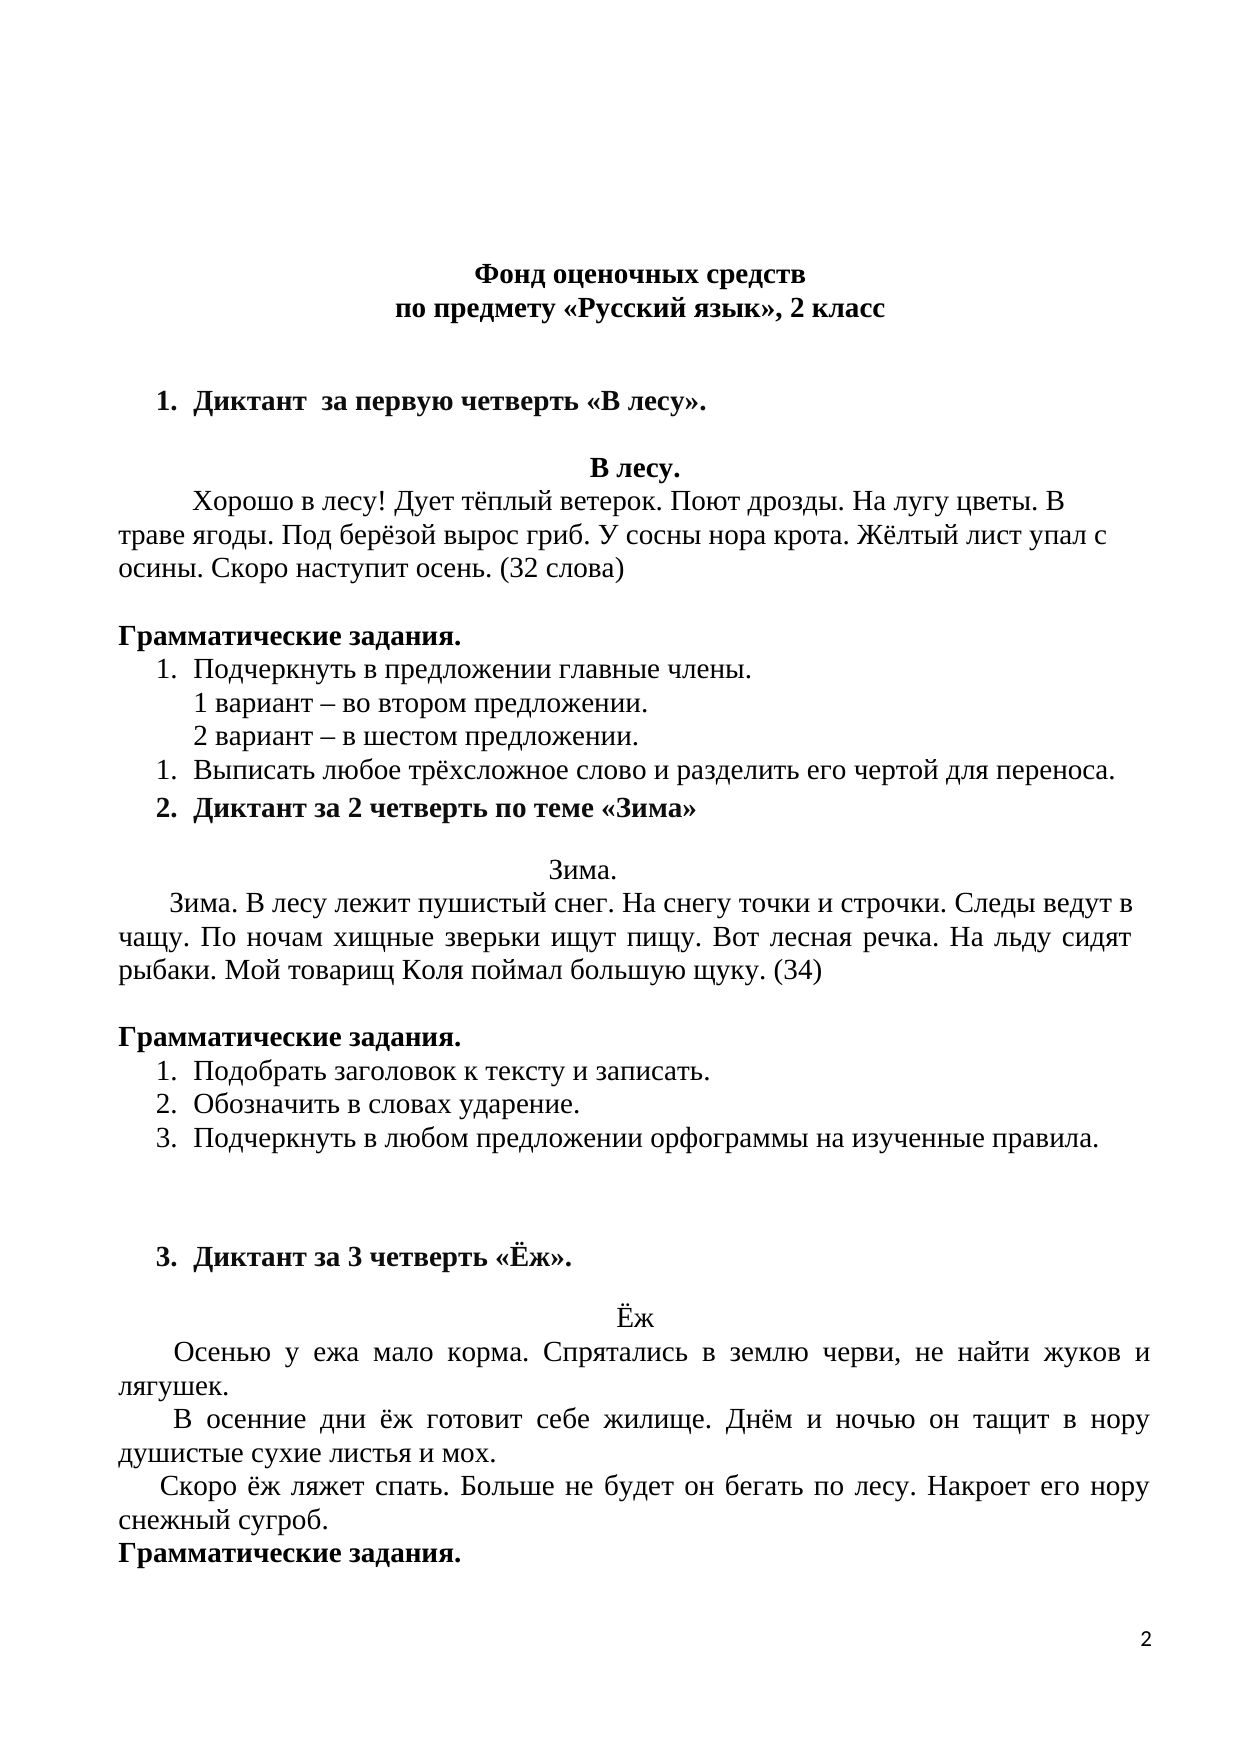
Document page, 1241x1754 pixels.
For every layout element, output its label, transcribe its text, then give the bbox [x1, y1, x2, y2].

text Грамматические задания. [118, 618, 1133, 651]
text Хорошо в лесу! Дует тёплый ветерок. Поют дрозды. На лугу цветы. В траве ягоды. Под берёзой вырос гриб. У сосны нора крота. Жёлтый лист упал с осины. Скоро наступит осень. (32 слова) [118, 483, 1133, 584]
text Скоро ёж ляжет спать. Больше не будет он бегать по лесу. Накроет его нору снежный сугроб. [118, 1468, 1152, 1535]
list Подчеркнуть в любом предложении орфограммы на изученные правила. [156, 1120, 1152, 1154]
text Ёж [118, 1301, 1152, 1334]
text Зима. [118, 852, 1152, 885]
list Диктант за 2 четверть по теме «Зима» [156, 790, 1152, 824]
text 2 вариант – в шестом предложении. [193, 718, 1133, 752]
text по предмету «Русский язык», 2 класс [128, 290, 1152, 323]
list Диктант за 3 четверть «Ёж». [156, 1239, 1152, 1272]
text 1 вариант – во втором предложении. [193, 685, 1133, 718]
text Зима. В лесу лежит пушистый снег. На снегу точки и строчки. Следы ведут в чащу. По ночам хищные зверьки ищут пищу. Вот лесная речка. На льду сидят рыбаки. Мой товарищ Коля поймал большую щуку. (34) [118, 885, 1133, 986]
text Грамматические задания. [118, 1535, 1133, 1569]
list Выписать любое трёхсложное слово и разделить его чертой для переноса. [156, 752, 1152, 785]
list Диктант за первую четверть «В лесу». [156, 383, 1152, 416]
text Осенью у ежа мало корма. Спрятались в землю черви, не найти жуков и лягушек. [118, 1334, 1152, 1401]
list Обозначить в словах ударение. [156, 1087, 1133, 1120]
list Подобрать заголовок к тексту и записать. [156, 1053, 1133, 1087]
list Подчеркнуть в предложении главные члены. [156, 651, 1133, 685]
text В осенние дни ёж готовит себе жилище. Днём и ночью он тащит в нору душистые сухие листья и мох. [118, 1401, 1152, 1468]
text В лесу. [118, 450, 1152, 483]
text Грамматические задания. [118, 1019, 1133, 1053]
text Фонд оценочных средств [128, 256, 1152, 290]
